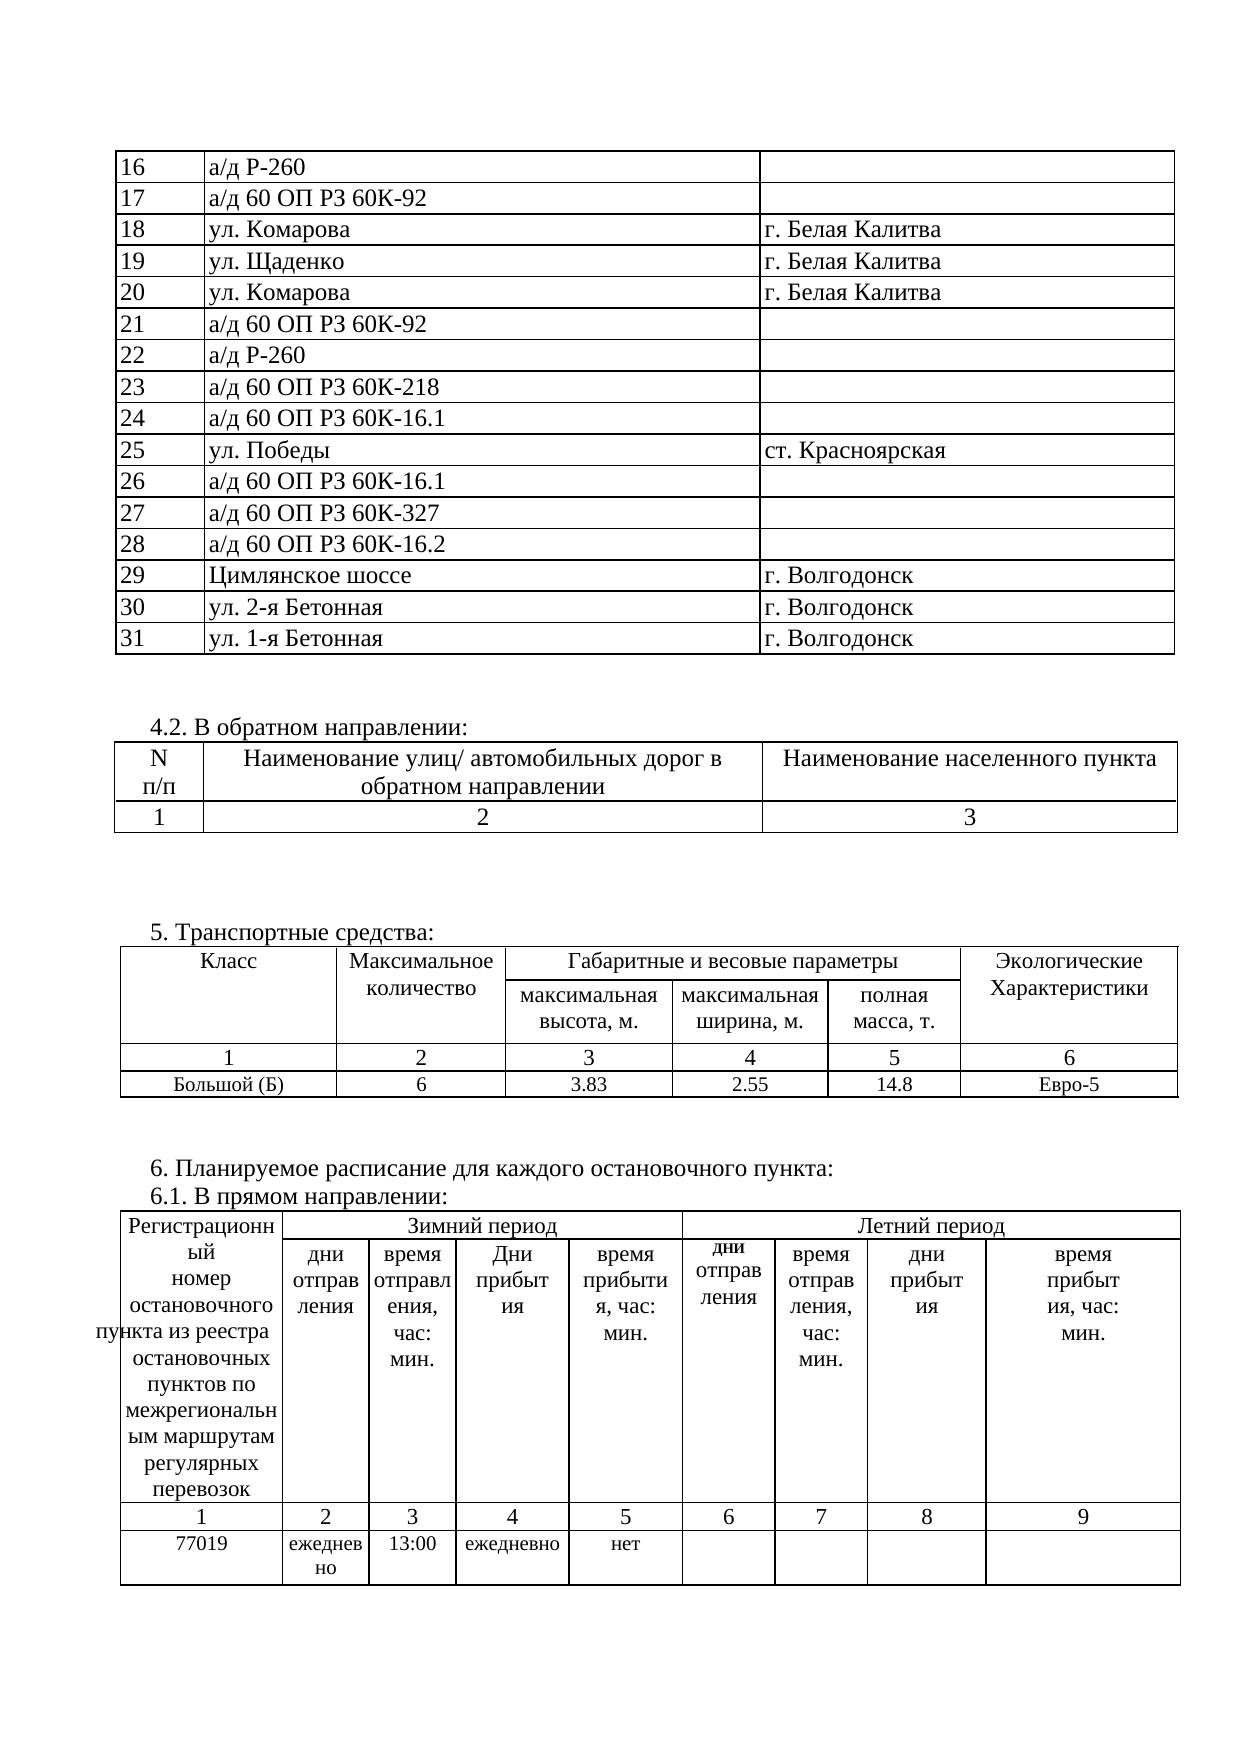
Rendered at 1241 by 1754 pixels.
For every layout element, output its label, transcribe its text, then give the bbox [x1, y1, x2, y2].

table_cell ул. Комарова [205, 277, 759, 307]
table_cell 5 [570, 1503, 682, 1529]
table_cell 3.83 [506, 1072, 672, 1096]
table_cell 2 [283, 1503, 368, 1529]
table_cell [761, 498, 1174, 527]
table_cell 23 [117, 372, 204, 402]
table_cell ДНИ отправ ления [683, 1240, 774, 1502]
table_cell 27 [117, 498, 204, 527]
table_cell 77019 [121, 1531, 282, 1584]
table_cell ул. 1-я Бетонная [205, 623, 759, 653]
table_cell время прибыти я, час: мин. [570, 1240, 682, 1502]
table_cell а/д 60 ОП РЗ 60К-327 [205, 498, 759, 527]
table_cell 18 [117, 215, 204, 244]
table_cell 8 [868, 1503, 985, 1529]
table_cell 3 [370, 1503, 455, 1529]
table_cell 7 [776, 1503, 867, 1529]
table_cell 14.8 [829, 1072, 960, 1096]
table_cell полная масса, т. [829, 981, 960, 1042]
table_cell [868, 1531, 985, 1584]
table_cell [761, 309, 1174, 339]
table_cell [683, 1531, 774, 1584]
table_header Габаритные и весовые параметры [506, 947, 960, 979]
table_cell 6 [683, 1503, 774, 1529]
table_cell а/д 60 ОП РЗ 60К-92 [205, 309, 759, 339]
table_cell дни прибыт ия [868, 1240, 985, 1502]
text 4.2. В обратном направлении: [150, 712, 1090, 741]
table_header Класс [121, 947, 336, 1042]
table_cell а/д 60 ОП РЗ 60К-16.1 [205, 466, 759, 496]
table_cell 6 [337, 1072, 505, 1096]
table_cell ул. 2-я Бетонная [205, 592, 759, 622]
table_cell [761, 403, 1174, 433]
table_header Наименование улиц/ автомобильных дорог в обратном направлении [204, 743, 762, 800]
table_cell [761, 183, 1174, 213]
table_cell ст. Красноярская [761, 435, 1174, 464]
table_cell 28 [117, 529, 204, 559]
table_cell г. Белая Калитва [761, 277, 1174, 307]
table_cell 2 [337, 1044, 505, 1070]
table_cell 26 [117, 466, 204, 496]
table_cell г. Волгодонск [761, 592, 1174, 622]
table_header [121, 1212, 282, 1502]
table_cell 6 [961, 1044, 1177, 1070]
table_cell [761, 466, 1174, 496]
table_cell Большой (Б) [121, 1072, 336, 1096]
table_cell 19 [117, 246, 204, 276]
table_cell г. Волгодонск [761, 561, 1174, 590]
text 6. Планируемое расписание для каждого остановочного пункта: [150, 1153, 1090, 1181]
table_cell 30 [117, 592, 204, 622]
table_cell дни отправ ления [283, 1240, 368, 1502]
table_cell 20 [117, 277, 204, 307]
table_cell максимальная ширина, м. [673, 981, 827, 1042]
text 5. Транспортные средства: [150, 917, 1090, 946]
table_cell время прибыт ия, час: мин. [987, 1240, 1180, 1502]
table_cell [761, 152, 1174, 181]
table_cell г. Волгодонск [761, 623, 1174, 653]
table_cell 29 [117, 561, 204, 590]
table_cell 2.55 [673, 1072, 827, 1096]
table_cell Евро-5 [961, 1072, 1177, 1096]
table_cell 9 [987, 1503, 1180, 1529]
table_cell а/д 60 ОП РЗ 60К-16.1 [205, 403, 759, 433]
table_cell [761, 340, 1174, 370]
table_cell [761, 372, 1174, 402]
table_header Максимальное количество [337, 947, 505, 1042]
table_cell 1 [115, 801, 203, 832]
table_cell а/д Р-260 [205, 152, 759, 181]
table_cell [761, 529, 1174, 559]
table_cell максимальная высота, м. [506, 981, 672, 1042]
text 6.1. В прямом направлении: [150, 1181, 1090, 1210]
table_cell 2 [204, 802, 762, 832]
table_cell 1 [121, 1044, 336, 1070]
table_cell ежедневно [283, 1531, 368, 1584]
table_cell 3 [506, 1044, 672, 1070]
table_cell [776, 1531, 867, 1584]
table_header Наименование населенного пункта [763, 743, 1177, 800]
table_cell ул. Победы [205, 435, 759, 464]
table_header Зимний период [283, 1212, 682, 1238]
table_cell [987, 1531, 1180, 1584]
table_cell 5 [829, 1044, 960, 1070]
table_cell 21 [117, 309, 204, 339]
table_cell а/д 60 ОП РЗ 60К-92 [205, 183, 759, 213]
table_cell ул. Комарова [205, 215, 759, 244]
table_cell ежедневно [457, 1531, 568, 1584]
table_cell 4 [457, 1503, 568, 1529]
table_cell 24 [117, 403, 204, 433]
table_cell ул. Щаденко [205, 246, 759, 276]
table_cell время отправ ления, час: мин. [776, 1240, 867, 1502]
table_cell время отправл ения, час: мин. [370, 1240, 455, 1502]
table_cell 17 [117, 183, 204, 213]
table_cell Цимлянское шоссе [205, 561, 759, 590]
table_cell а/д 60 ОП РЗ 60К-218 [205, 372, 759, 402]
table_cell г. Белая Калитва [761, 215, 1174, 244]
table_cell Дни прибыт ия [457, 1240, 568, 1502]
table_cell г. Белая Калитва [761, 246, 1174, 276]
table_cell 4 [673, 1044, 827, 1070]
table_header Летний период [683, 1212, 1180, 1238]
table_cell а/д 60 ОП РЗ 60К-16.2 [205, 529, 759, 559]
table_cell 25 [117, 435, 204, 464]
table_cell 22 [117, 340, 204, 370]
table_cell а/д Р-260 [205, 340, 759, 370]
table_header N п/п [115, 743, 203, 800]
table_header Экологические Характеристики [961, 947, 1177, 1042]
table_cell нет [570, 1531, 682, 1584]
table_cell 13:00 [370, 1531, 455, 1584]
table_cell 16 [117, 152, 204, 181]
table_cell 3 [763, 800, 1177, 832]
table_cell 31 [117, 623, 204, 653]
table_cell 1 [121, 1503, 282, 1529]
